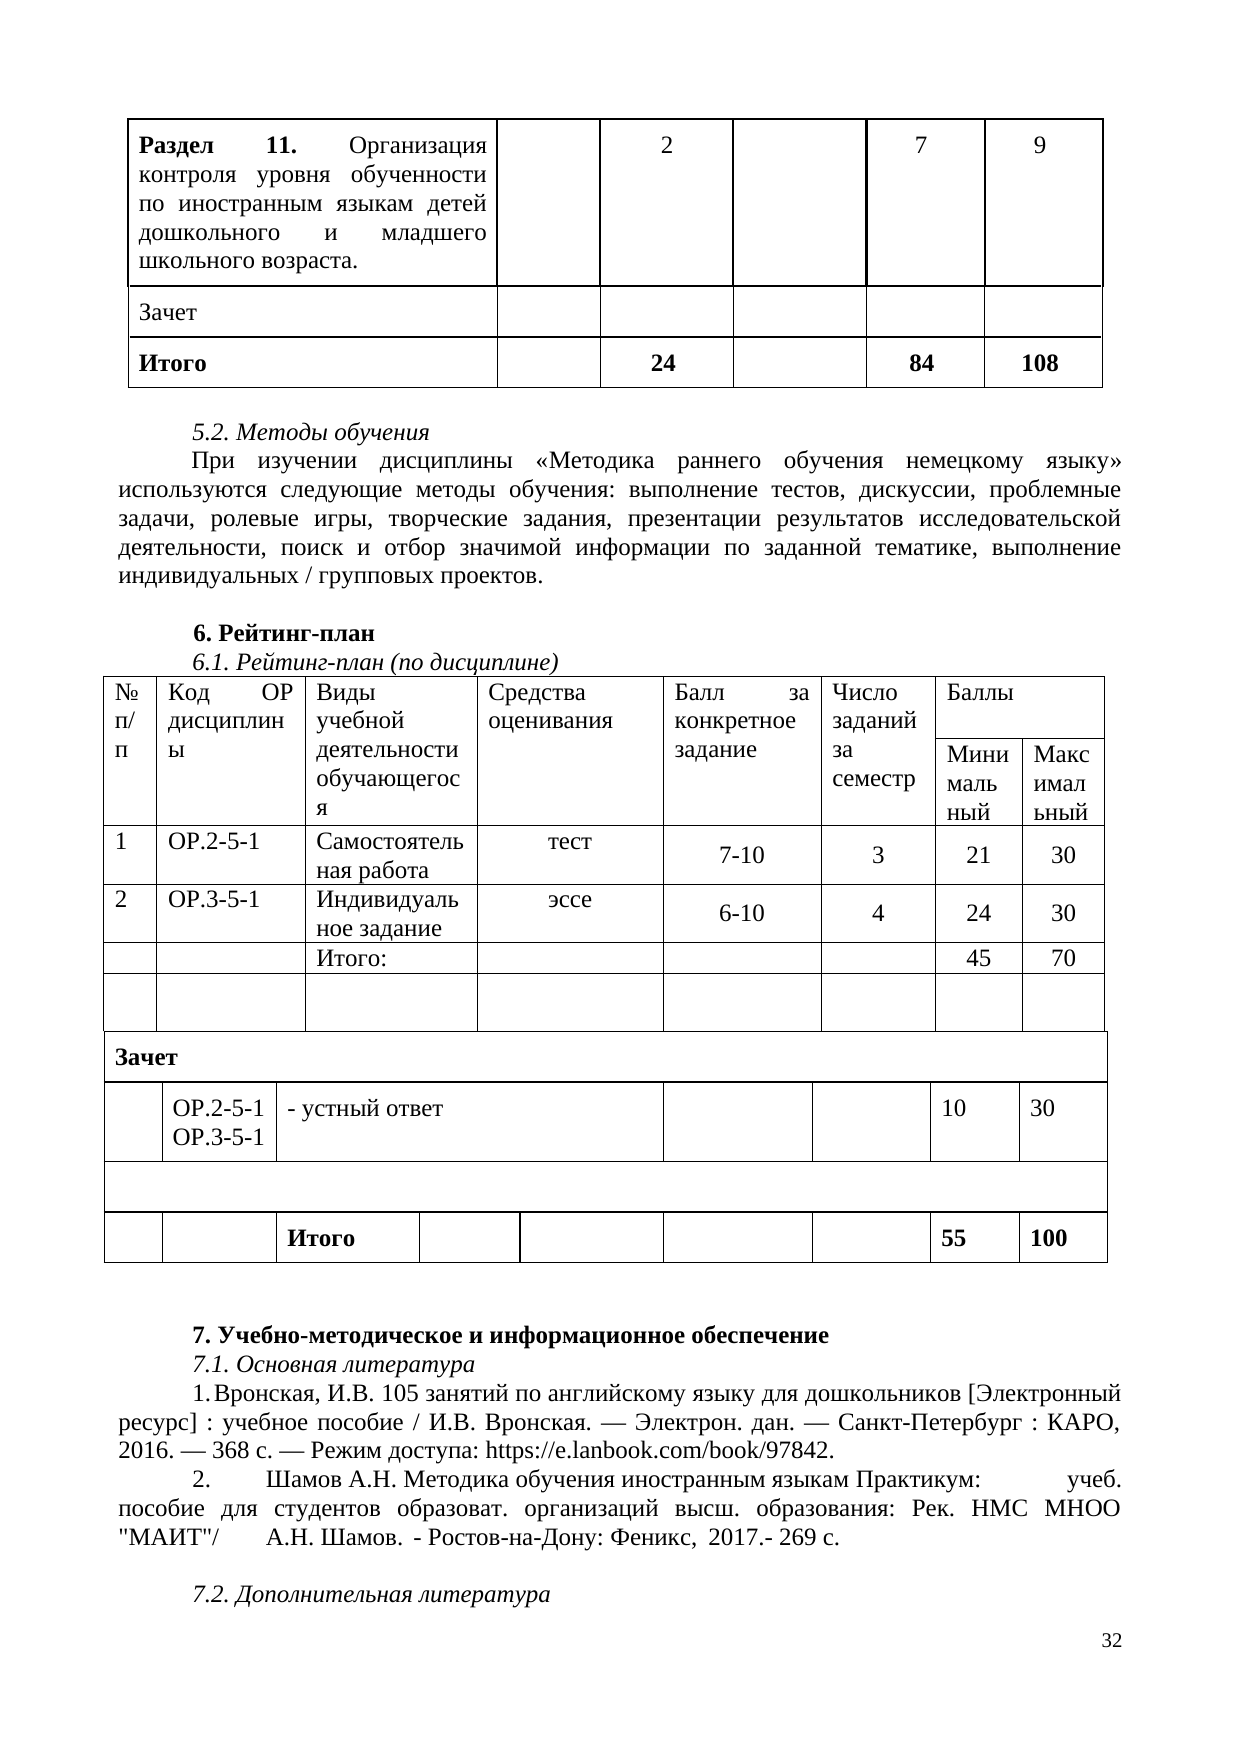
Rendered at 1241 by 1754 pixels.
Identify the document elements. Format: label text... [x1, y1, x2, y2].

table_cell [1023, 974, 1104, 1031]
table_cell Итого: [306, 943, 477, 973]
table_cell Зачет [105, 1032, 1107, 1081]
table_cell [498, 120, 599, 285]
table_cell [105, 1213, 162, 1262]
table_cell Самостоятельная работа [306, 826, 477, 883]
table_cell 21 [936, 826, 1022, 883]
table_cell эссе [478, 885, 663, 941]
table_cell 7-10 [664, 826, 821, 883]
table_cell 30 [1023, 826, 1104, 883]
text 5.2. Методы обучения [118, 417, 1122, 446]
table_cell [822, 974, 935, 1031]
table_cell 108 [985, 336, 1102, 387]
table_cell Итого [129, 337, 497, 387]
table_cell [664, 1213, 812, 1262]
table_cell Минимальный [936, 739, 1022, 825]
table_cell 6-10 [664, 885, 821, 941]
table_cell [664, 974, 821, 1031]
table_cell 100 [1020, 1213, 1107, 1262]
table_cell 1 [104, 826, 156, 883]
table_cell Итого [277, 1213, 419, 1262]
table_cell 30 [1023, 885, 1104, 941]
table_cell [521, 1213, 663, 1262]
table_cell [478, 974, 663, 1031]
table_cell [601, 287, 733, 336]
table_cell [105, 1162, 1107, 1211]
table_cell 55 [931, 1213, 1019, 1262]
text 6.1. Рейтинг-план (по дисциплине) [118, 647, 1122, 676]
table_cell [306, 974, 477, 1031]
table_cell [498, 338, 600, 387]
table_cell [104, 974, 156, 1031]
table_cell тест [478, 826, 663, 883]
table_cell [157, 943, 305, 973]
table_cell [813, 1083, 930, 1161]
table_cell [420, 1213, 519, 1262]
text 6. Рейтинг-план [118, 618, 1122, 647]
table_cell 30 [1020, 1083, 1107, 1161]
table_cell 10 [931, 1083, 1019, 1161]
table_header Средства оценивания [478, 677, 663, 825]
table_cell 45 [936, 943, 1022, 973]
table_cell [822, 943, 935, 973]
table_cell Индивидуальное задание [306, 885, 477, 941]
table_cell 24 [936, 885, 1022, 941]
table_cell [813, 1213, 930, 1262]
table_cell ОР.3-5-1 [157, 885, 305, 941]
table_cell [664, 943, 821, 973]
table_cell 70 [1023, 943, 1104, 973]
table_cell ОР.2-5-1 [157, 826, 305, 883]
table_cell [478, 943, 663, 973]
text 7. Учебно-методическое и информационное обеспечение [118, 1321, 1122, 1349]
table_cell 9 [986, 120, 1102, 285]
table_cell - устный ответ [277, 1083, 663, 1161]
table_cell 7 [868, 120, 984, 285]
table_cell Раздел 11. Организация контроля уровня обученности по иностранным языкам детей дошкольного и младшего школьного возраста. [129, 120, 496, 285]
table_cell 24 [601, 338, 733, 387]
table_cell [157, 974, 305, 1031]
table_cell [985, 285, 1102, 336]
table_cell [105, 1083, 162, 1161]
table_cell [734, 120, 865, 285]
table_cell 4 [822, 885, 935, 941]
table_header Баллы [936, 677, 1104, 738]
table_cell [734, 287, 866, 336]
table_header Виды учебной деятельности обучающегося [306, 677, 477, 825]
list Шамов А.Н. Методика обучения иностранным языкам Практикум: учеб. пособие для студентов образоват. организаций высш. образования: Рек. НМС МНОО "МАИТ"/ А.Н. Шамов. - Ростов-на-Дону: Феникс, 2017.- 269 с. [118, 1464, 1122, 1551]
table_cell 3 [822, 826, 935, 883]
table_header Число заданий за семестр [822, 677, 935, 825]
table_cell 2 [104, 885, 156, 941]
table_header № п/п [104, 677, 156, 825]
table_cell ОР.2-5-1 ОР.3-5-1 [163, 1083, 276, 1161]
table_cell [498, 287, 600, 336]
table_cell [163, 1213, 276, 1262]
table_cell [936, 974, 1022, 1031]
table_cell Максимальный [1023, 739, 1104, 825]
list Вронская, И.В. 105 занятий по английскому языку для дошкольников [Электронный ресурс] : учебное пособие / И.В. Вронская. — Электрон. дан. — Санкт-Петербург : КАРО, 2016. — 368 с. — Режим доступа: https://e.lanbook.com/book/97842. [118, 1378, 1122, 1464]
table_header Код ОР дисциплины [157, 677, 305, 825]
table_header Балл за конкретное задание [664, 677, 821, 825]
table_cell 84 [867, 338, 984, 387]
text При изучении дисциплины «Методика раннего обучения немецкому языку» используются следующие методы обучения: выполнение тестов, дискуссии, проблемные задачи, ролевые игры, творческие задания, презентации результатов исследовательской деятельности, поиск и отбор значимой информации по заданной тематике, выполнение индивидуальных / групповых проектов. [118, 446, 1122, 589]
table_cell 2 [601, 120, 732, 285]
table_cell [734, 338, 866, 387]
table_cell Зачет [129, 286, 497, 336]
table_cell [867, 287, 984, 336]
table_cell [664, 1083, 812, 1161]
table_cell [104, 943, 156, 973]
text 7.2. Дополнительная литература [118, 1579, 1122, 1608]
text 7.1. Основная литература [118, 1349, 1122, 1378]
